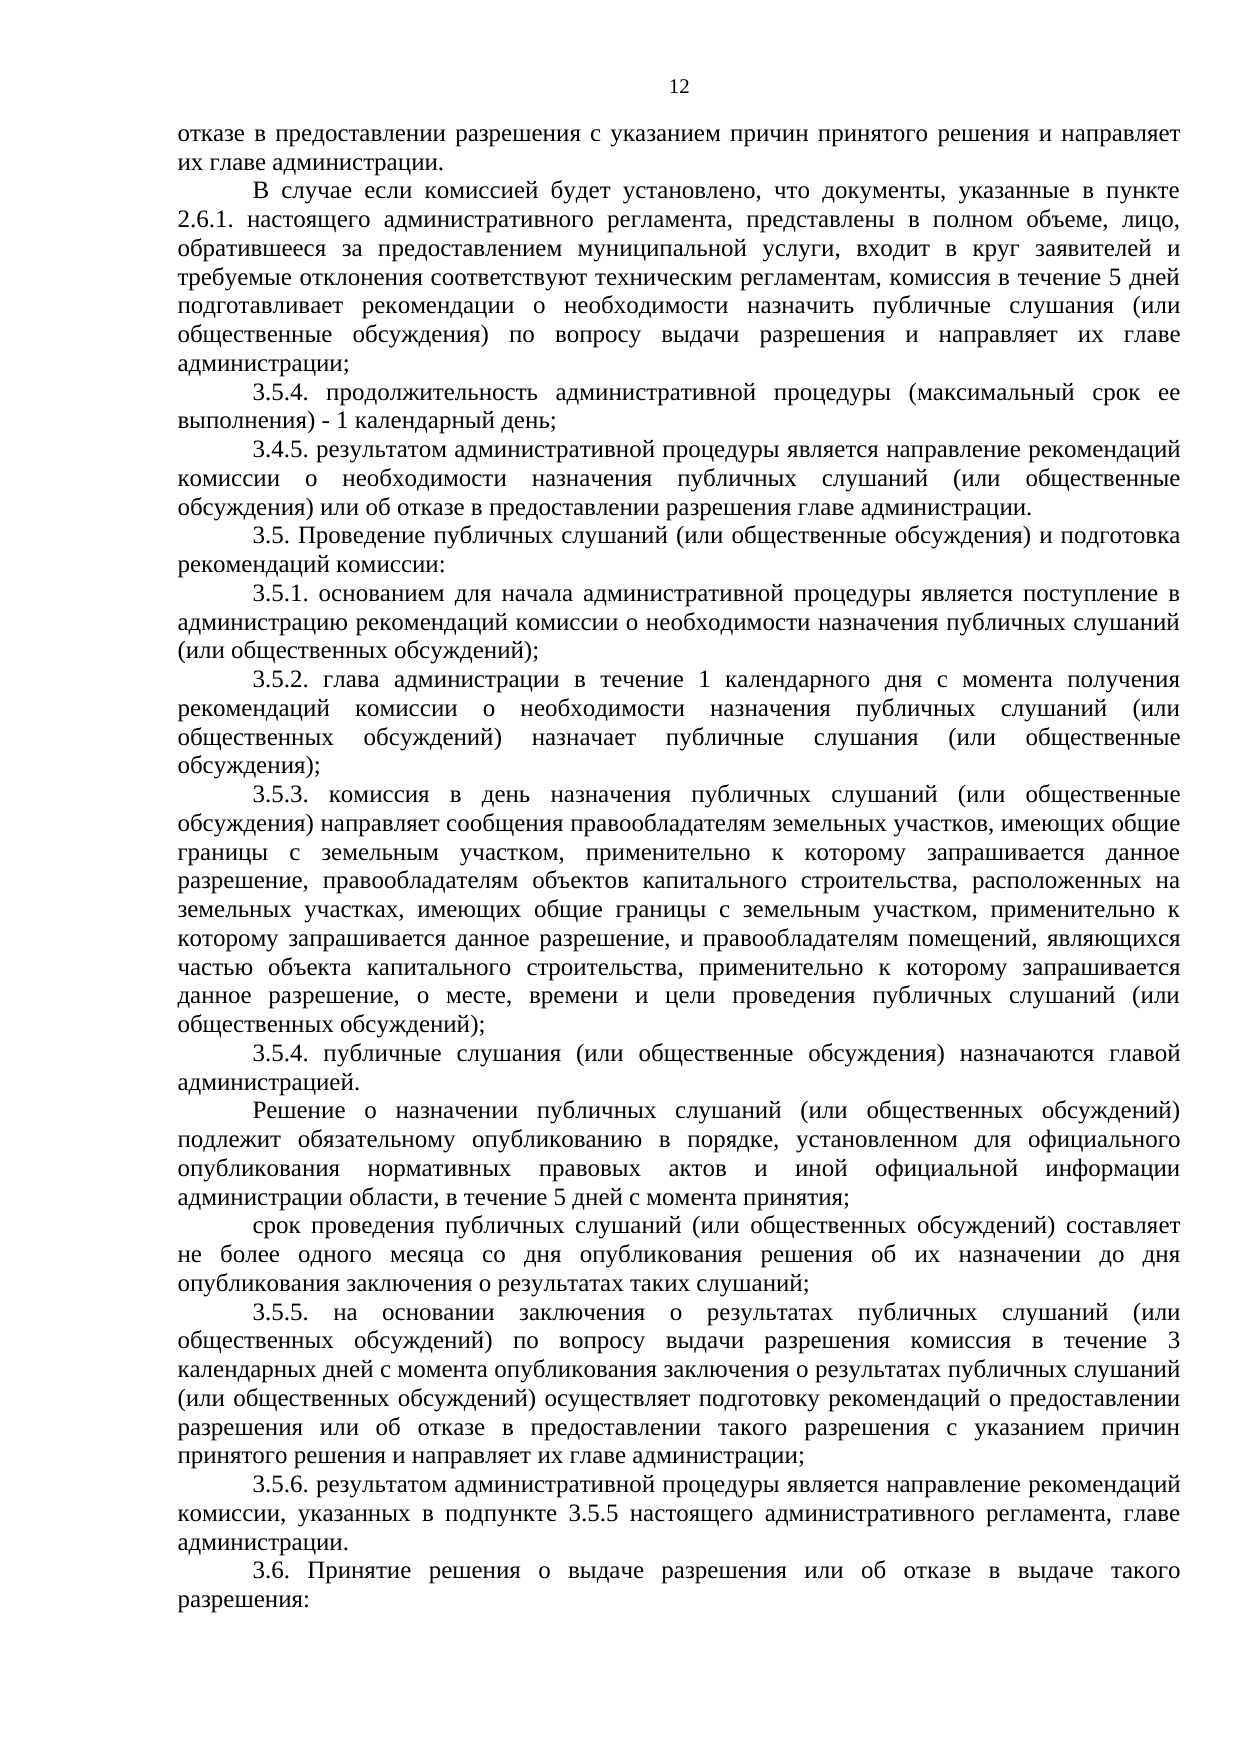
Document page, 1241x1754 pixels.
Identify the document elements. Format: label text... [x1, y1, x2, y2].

text 3.4.5. результатом административной процедуры является направление рекомендаций комиссии о необходимости назначения публичных слушаний (или общественные обсуждения) или об отказе в предоставлении разрешения главе администрации. [177, 434, 1181, 521]
text 3.5.6. результатом административной процедуры является направление рекомендаций комиссии, указанных в подпункте 3.5.5 настоящего административного регламента, главе администрации. [177, 1469, 1181, 1556]
text Решение о назначении публичных слушаний (или общественных обсуждений) подлежит обязательному опубликованию в порядке, установленном для официального опубликования нормативных правовых актов и иной официальной информации администрации области, в течение 5 дней с момента принятия; [177, 1096, 1181, 1211]
text 3.5.2. глава администрации в течение 1 календарного дня с момента получения рекомендаций комиссии о необходимости назначения публичных слушаний (или общественных обсуждений) назначает публичные слушания (или общественные обсуждения); [177, 664, 1181, 779]
text 3.6. Принятие решения о выдаче разрешения или об отказе в выдаче такого разрешения: [177, 1556, 1181, 1613]
text срок проведения публичных слушаний (или общественных обсуждений) составляет не более одного месяца со дня опубликования решения об их назначении до дня опубликования заключения о результатах таких слушаний; [177, 1211, 1181, 1297]
text В случае если комиссией будет установлено, что документы, указанные в пункте 2.6.1. настоящего административного регламента, представлены в полном объеме, лицо, обратившееся за предоставлением муниципальной услуги, входит в круг заявителей и требуемые отклонения соответствуют техническим регламентам, комиссия в течение 5 дней подготавливает рекомендации о необходимости назначить публичные слушания (или общественные обсуждения) по вопросу выдачи разрешения и направляет их главе администрации; [177, 176, 1181, 377]
text 3.5.4. продолжительность административной процедуры (максимальный срок ее выполнения) - 1 календарный день; [177, 377, 1181, 434]
text 3.5.4. публичные слушания (или общественные обсуждения) назначаются главой администрацией. [177, 1038, 1181, 1096]
text 3.5.5. на основании заключения о результатах публичных слушаний (или общественных обсуждений) по вопросу выдачи разрешения комиссия в течение 3 календарных дней с момента опубликования заключения о результатах публичных слушаний (или общественных обсуждений) осуществляет подготовку рекомендаций о предоставлении разрешения или об отказе в предоставлении такого разрешения с указанием причин принятого решения и направляет их главе администрации; [177, 1297, 1181, 1469]
text 3.5. Проведение публичных слушаний (или общественные обсуждения) и подготовка рекомендаций комиссии: [177, 521, 1181, 578]
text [177, 118, 1181, 176]
text 3.5.3. комиссия в день назначения публичных слушаний (или общественные обсуждения) направляет сообщения правообладателям земельных участков, имеющих общие границы с земельным участком, применительно к которому запрашивается данное разрешение, правообладателям объектов капитального строительства, расположенных на земельных участках, имеющих общие границы с земельным участком, применительно к которому запрашивается данное разрешение, и правообладателям помещений, являющихся частью объекта капитального строительства, применительно к которому запрашивается данное разрешение, о месте, времени и цели проведения публичных слушаний (или общественных обсуждений); [177, 779, 1181, 1038]
text 3.5.1. основанием для начала административной процедуры является поступление в администрацию рекомендаций комиссии о необходимости назначения публичных слушаний (или общественных обсуждений); [177, 578, 1181, 664]
